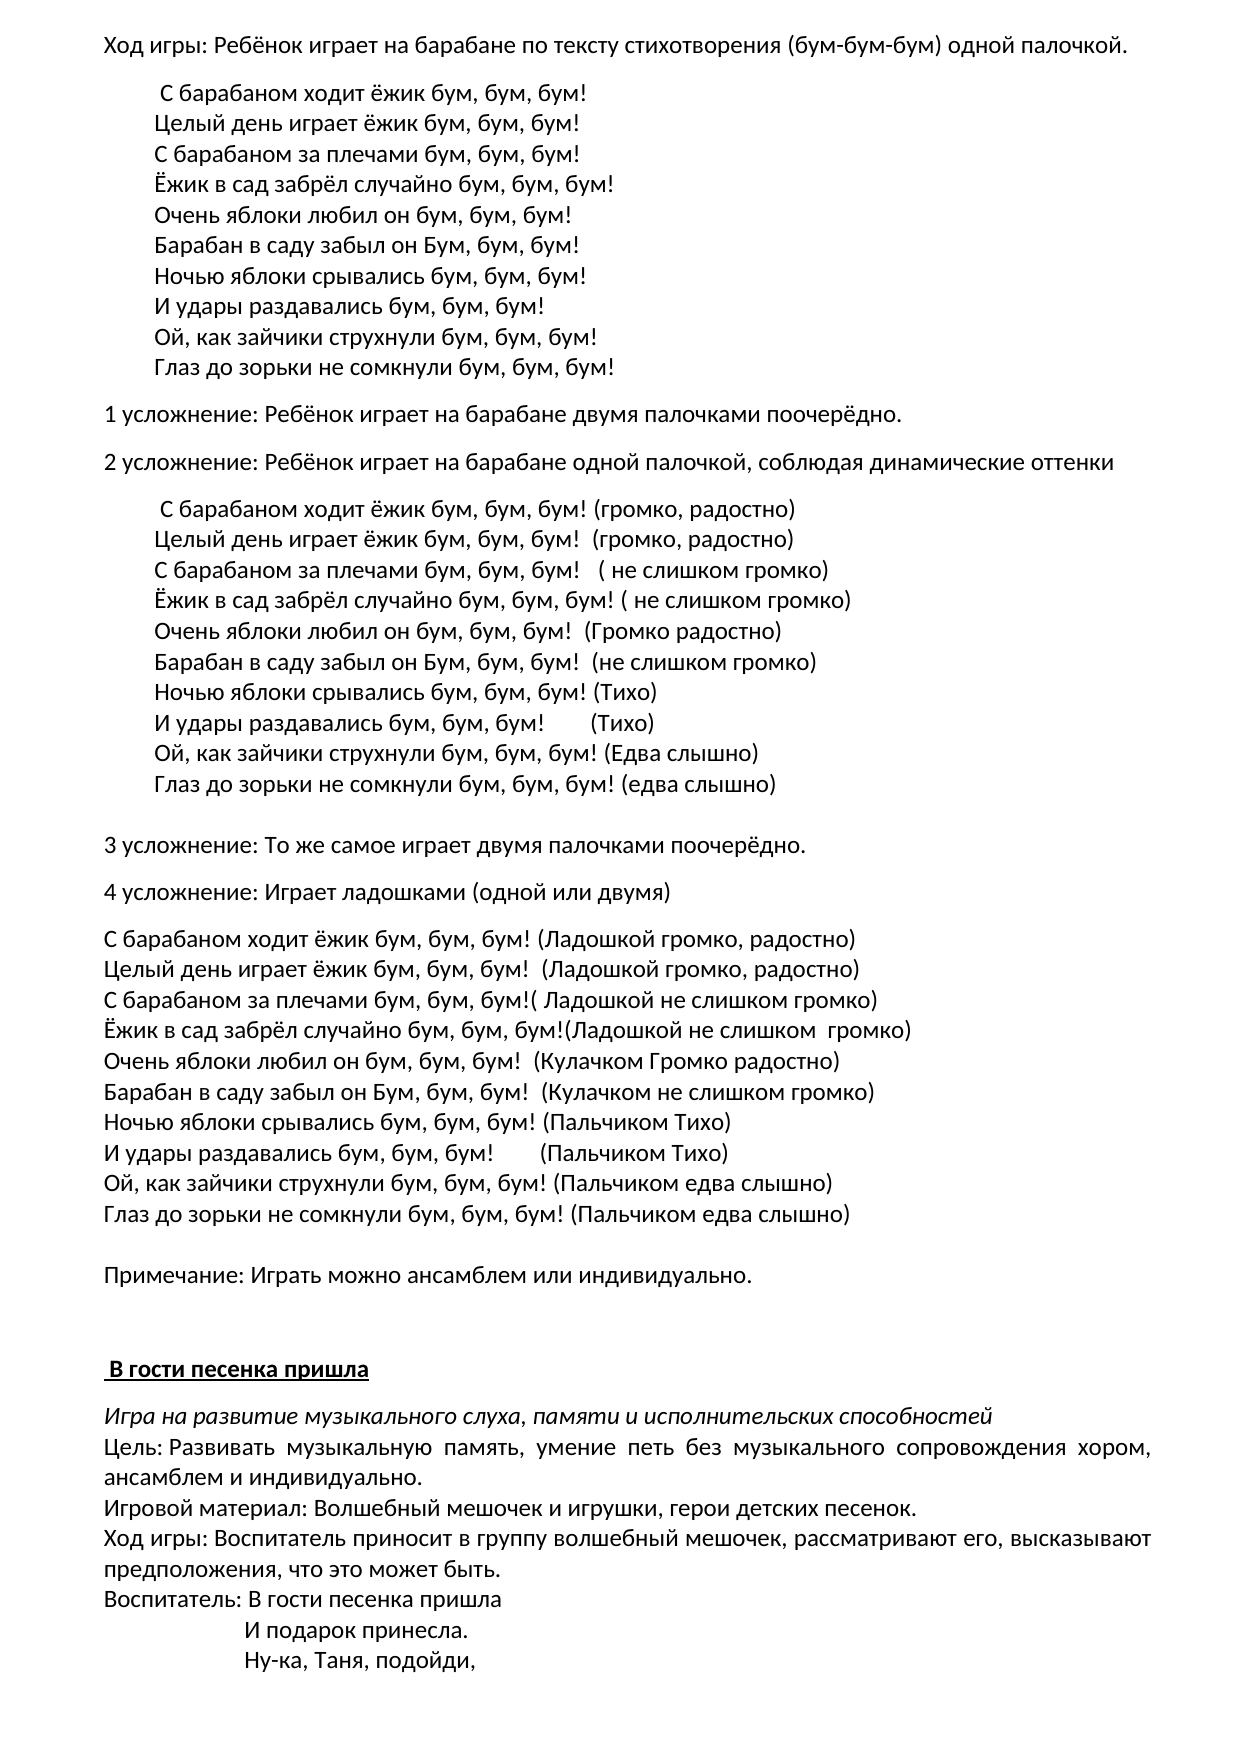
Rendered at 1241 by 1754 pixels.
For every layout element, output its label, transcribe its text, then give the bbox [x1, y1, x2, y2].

text Ночью яблоки срывались бум, бум, бум! [103, 260, 1152, 290]
text Ну-ка, Таня, подойди, [103, 1644, 1152, 1675]
text Глаз до зорьки не сомкнули бум, бум, бум! [103, 351, 1152, 382]
text Ход игры: Ребёнок играет на барабане по тексту стихотворения (бум-бум-бум) одной палочкой. [103, 29, 1152, 60]
text Ёжик в сад забрёл случайно бум, бум, бум! [103, 168, 1152, 199]
text Глаз до зорьки не сомкнули бум, бум, бум! (Пальчиком едва слышно) [103, 1198, 1152, 1228]
text И удары раздавались бум, бум, бум! (Пальчиком Тихо) [103, 1137, 1152, 1167]
text Барабан в саду забыл он Бум, бум, бум! (не слишком громко) [103, 646, 1152, 676]
text 3 усложнение: То же самое играет двумя палочками поочерёдно. [103, 829, 1152, 859]
text Цель: Развивать музыкальную память, умение петь без музыкального сопровождения хором, ансамблем и индивидуально. [103, 1431, 1152, 1492]
text И удары раздавались бум, бум, бум! [103, 290, 1152, 321]
text И подарок принесла. [103, 1614, 1152, 1644]
text Ой, как зайчики струхнули бум, бум, бум! (Едва слышно) [103, 737, 1152, 768]
text Ночью яблоки срывались бум, бум, бум! (Пальчиком Тихо) [103, 1106, 1152, 1137]
text С барабаном ходит ёжик бум, бум, бум! (Ладошкой громко, радостно) [103, 923, 1152, 954]
text Очень яблоки любил он бум, бум, бум! [103, 199, 1152, 229]
text В гости песенка пришла [103, 1353, 1152, 1384]
text Барабан в саду забыл он Бум, бум, бум! (Кулачком не слишком громко) [103, 1076, 1152, 1106]
text Ой, как зайчики струхнули бум, бум, бум! [103, 321, 1152, 351]
text С барабаном за плечами бум, бум, бум!( Ладошкой не слишком громко) [103, 984, 1152, 1015]
text Ёжик в сад забрёл случайно бум, бум, бум!(Ладошкой не слишком громко) [103, 1015, 1152, 1045]
text Очень яблоки любил он бум, бум, бум! (Громко радостно) [103, 615, 1152, 646]
text Очень яблоки любил он бум, бум, бум! (Кулачком Громко радостно) [103, 1045, 1152, 1076]
text 1 усложнение: Ребёнок играет на барабане двумя палочками поочерёдно. [103, 399, 1152, 429]
text Ход игры: Воспитатель приносит в группу волшебный мешочек, рассматривают его, высказывают предположения, что это может быть. [103, 1522, 1152, 1583]
text Примечание: Играть можно ансамблем или индивидуально. [103, 1259, 1152, 1289]
text Целый день играет ёжик бум, бум, бум! (Ладошкой громко, радостно) [103, 954, 1152, 984]
text 2 усложнение: Ребёнок играет на барабане одной палочкой, соблюдая динамические оттенки [103, 446, 1152, 476]
text И удары раздавались бум, бум, бум! (Тихо) [103, 707, 1152, 737]
text Ночью яблоки срывались бум, бум, бум! (Тихо) [103, 676, 1152, 707]
text Ёжик в сад забрёл случайно бум, бум, бум! ( не слишком громко) [103, 584, 1152, 615]
text Игровой материал: Волшебный мешочек и игрушки, герои детских песенок. [103, 1492, 1152, 1522]
text С барабаном за плечами бум, бум, бум! [103, 138, 1152, 168]
text Барабан в саду забыл он Бум, бум, бум! [103, 229, 1152, 260]
text Ой, как зайчики струхнули бум, бум, бум! (Пальчиком едва слышно) [103, 1167, 1152, 1198]
text Целый день играет ёжик бум, бум, бум! (громко, радостно) [103, 523, 1152, 554]
text Воспитатель: В гости песенка пришла [103, 1583, 1152, 1614]
text С барабаном ходит ёжик бум, бум, бум! (громко, радостно) [103, 493, 1152, 523]
text С барабаном за плечами бум, бум, бум! ( не слишком громко) [103, 554, 1152, 584]
text Игра на развитие музыкального слуха, памяти и исполнительских способностей [103, 1400, 1152, 1431]
text 4 усложнение: Играет ладошками (одной или двумя) [103, 876, 1152, 906]
text Целый день играет ёжик бум, бум, бум! [103, 107, 1152, 138]
text Глаз до зорьки не сомкнули бум, бум, бум! (едва слышно) [103, 768, 1152, 798]
text С барабаном ходит ёжик бум, бум, бум! [103, 77, 1152, 107]
